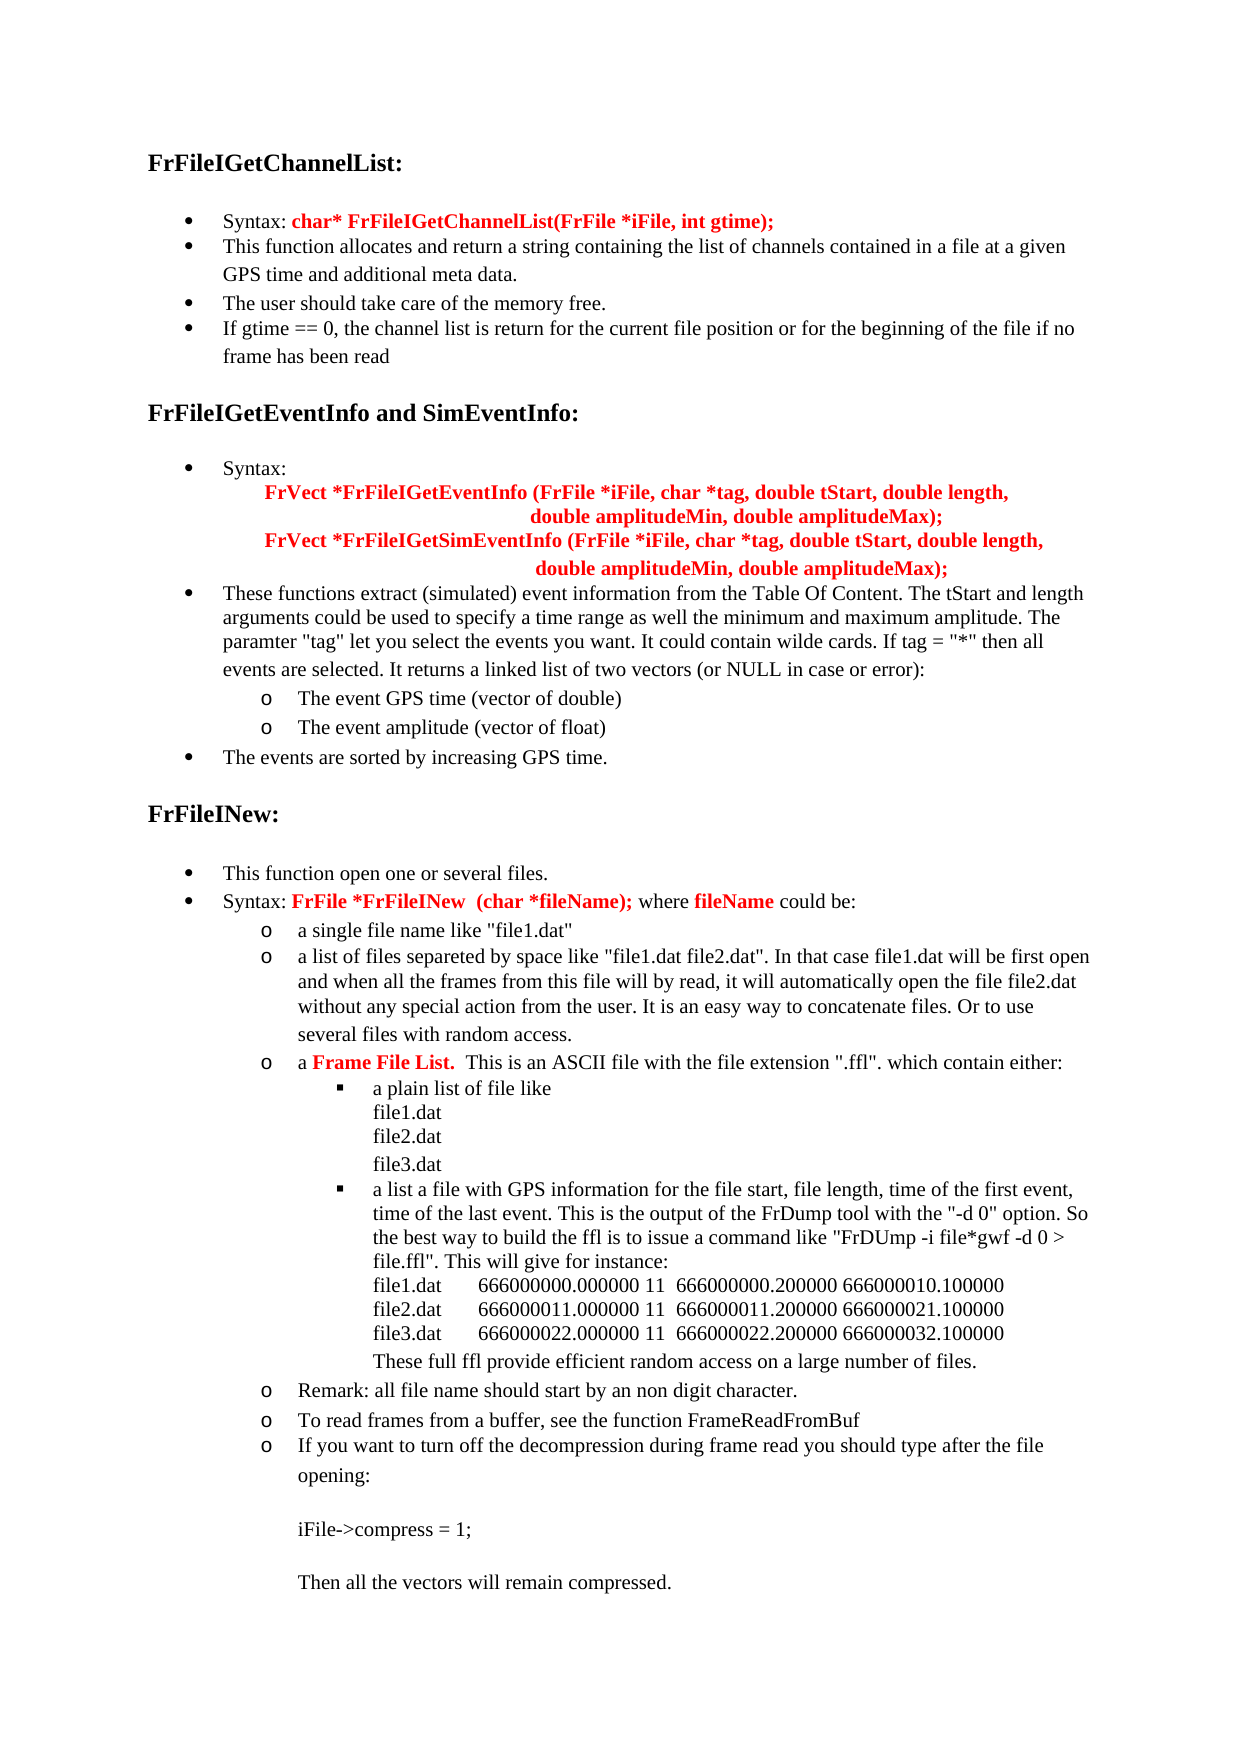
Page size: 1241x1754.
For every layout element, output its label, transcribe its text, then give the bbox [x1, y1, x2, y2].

list To read frames from a buffer, see the function FrameReadFromBuf [260, 1404, 1093, 1433]
list The event amplitude (vector of float) [260, 711, 1093, 741]
subtitle FrFileIGetChannelList: [148, 148, 1093, 176]
list a Frame File List. This is an ASCII file with the file extension ".ffl". which contain either: [260, 1046, 1093, 1076]
list a single file name like "file1.dat" [260, 914, 1093, 944]
list a list a file with GPS information for the file start, file length, time of the first event, time of the last event. This is the output of the FrDump tool with the "-d 0" option. So the best way to build the ffl is to issue a command like "FrDUmp -i file*gwf -d 0 > file.ffl". This will give for instance: file1.dat 666000000.000000 11 666000000.200000 666000010.100000 file2.dat 666000011.000000 11 666000011.200000 666000021.100000 file3.dat 666000022.000000 11 666000022.200000 666000032.100000 These full ffl provide efficient random access on a large number of files. [335, 1177, 1093, 1374]
list Syntax: FrFile *FrFileINew (char *fileName); where fileName could be: [185, 885, 1093, 914]
list If you want to turn off the decompression during frame read you should type after the file opening: [260, 1433, 1093, 1488]
list Remark: all file name should start by an non digit character. [260, 1374, 1093, 1404]
list These functions extract (simulated) event information from the Table Of Content. The tStart and length arguments could be used to specify a time range as well the minimum and maximum amplitude. The paramter "tag" let you select the events you want. It could contain wilde cards. If tag = "*" then all events are selected. It returns a linked list of two vectors (or NULL in case or error): [185, 581, 1093, 682]
list a plain list of file like file1.dat file2.dat file3.dat [335, 1076, 1093, 1177]
list This function open one or several files. [185, 857, 1093, 885]
list a list of files separeted by space like "file1.dat file2.dat". In that case file1.dat will be first open and when all the frames from this file will by read, it will automatically open the file file2.dat without any special action from the user. It is an easy way to concatenate files. Or to use several files with random access. [260, 944, 1093, 1046]
list Syntax: char* FrFileIGetChannelList(FrFile *iFile, int gtime); [185, 206, 1093, 234]
list The events are sorted by increasing GPS time. [185, 741, 1093, 769]
subtitle FrFileIGetEventInfo and SimEventInfo: [148, 398, 1093, 427]
text iFile->compress = 1; [298, 1517, 1093, 1541]
list This function allocates and return a string containing the list of channels contained in a file at a given GPS time and additional meta data. [185, 234, 1093, 287]
list The user should take care of the memory free. [185, 287, 1093, 316]
list Syntax: FrVect *FrFileIGetEventInfo (FrFile *iFile, char *tag, double tStart, double length, double amplitudeMin, double amplitudeMax); FrVect *FrFileIGetSimEventInfo (FrFile *iFile, char *tag, double tStart, double length, double amplitudeMin, double amplitudeMax); [185, 456, 1093, 581]
subtitle FrFileINew: [148, 799, 1093, 827]
list The event GPS time (vector of double) [260, 682, 1093, 711]
list If gtime == 0, the channel list is return for the current file position or for the beginning of the file if no frame has been read [185, 316, 1093, 369]
text Then all the vectors will remain compressed. [298, 1570, 1093, 1594]
